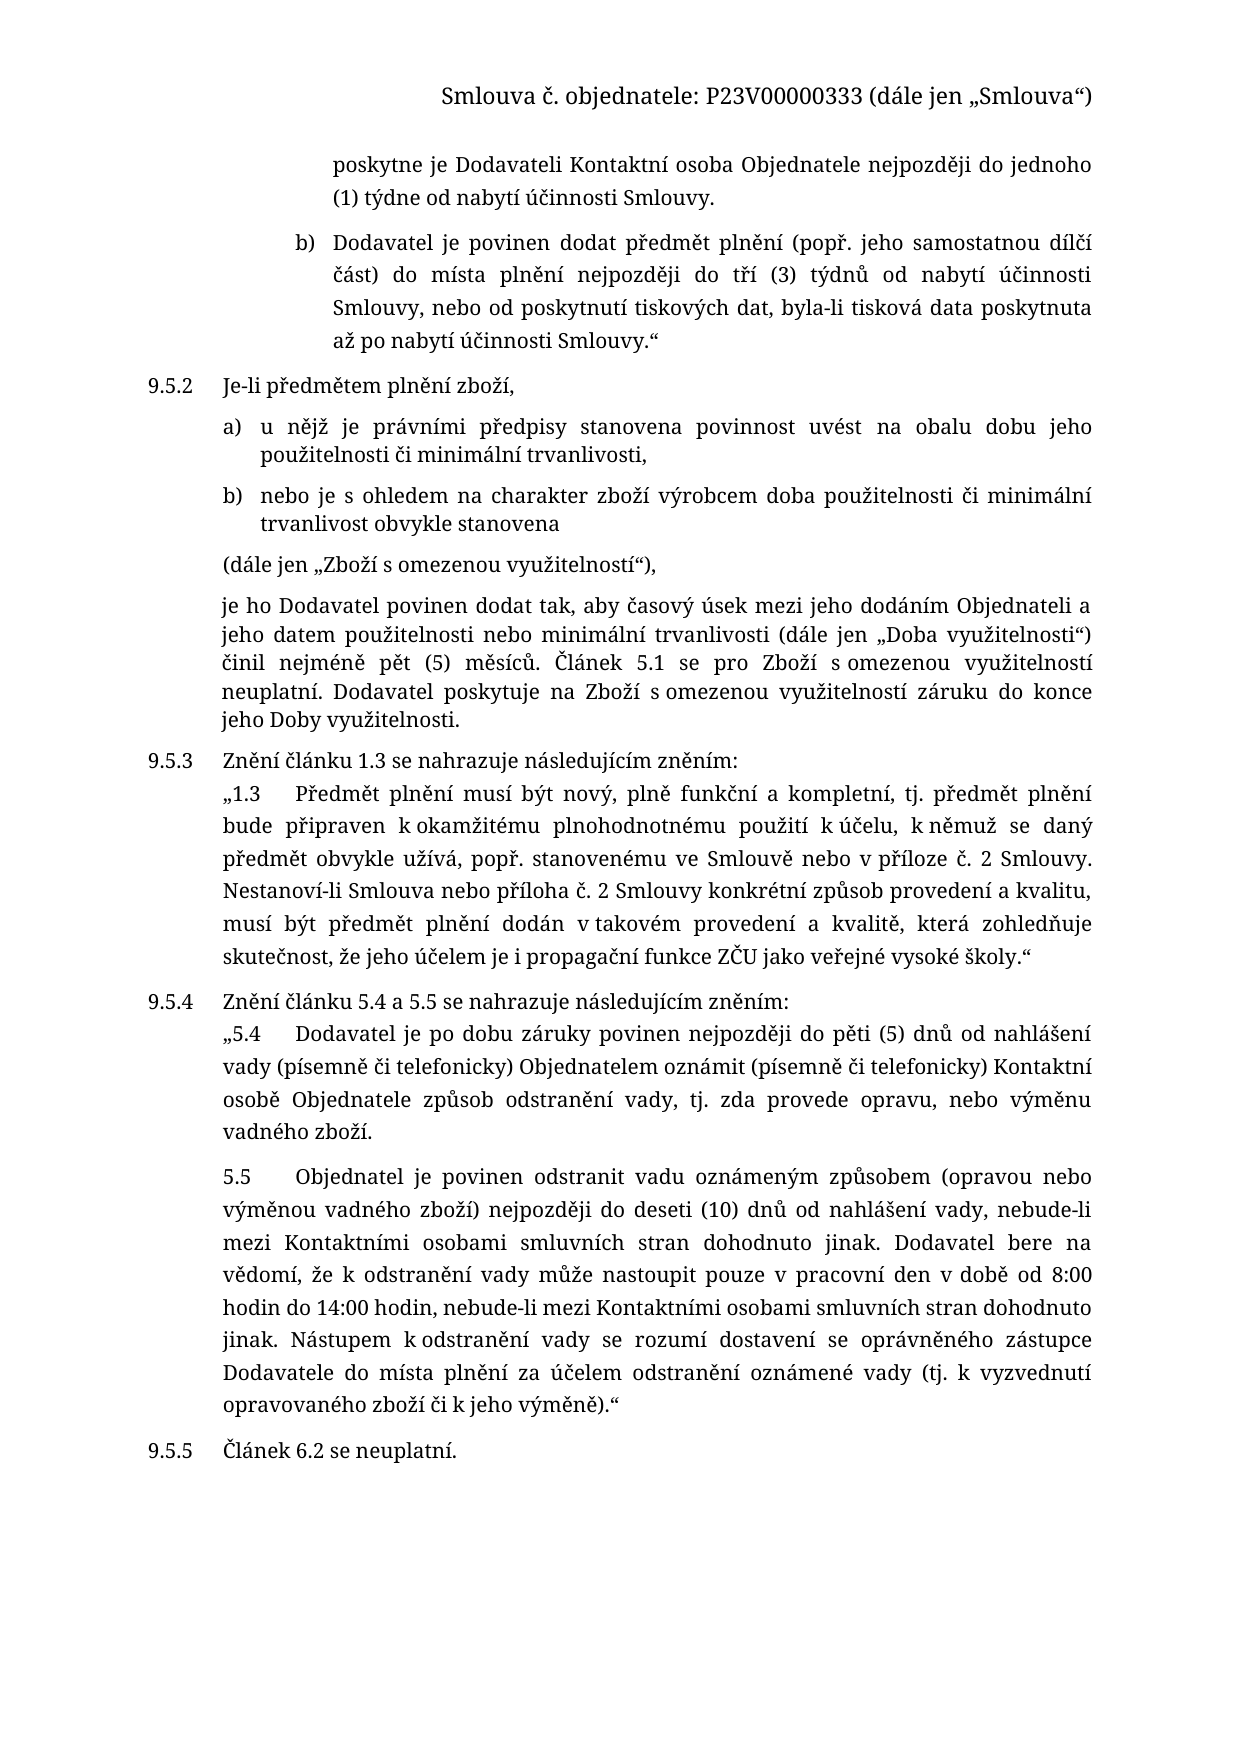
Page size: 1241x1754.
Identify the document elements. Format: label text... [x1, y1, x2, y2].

list nebo je s ohledem na charakter zboží výrobcem doba použitelnosti či minimální trvanlivost obvykle stanovena [223, 481, 1093, 538]
text (dále jen „Zboží s omezenou využitelností“), [223, 551, 1093, 579]
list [295, 150, 1093, 211]
list Článek 6.2 se neuplatní. [148, 1436, 1093, 1464]
list Je-li předmětem plnění zboží, [148, 371, 1093, 399]
list u nějž je právními předpisy stanovena povinnost uvést na obalu dobu jeho použitelnosti či minimální trvanlivosti, [223, 412, 1093, 469]
list Dodavatel je povinen dodat předmět plnění (popř. jeho samostatnou dílčí část) do místa plnění nejpozději do tří (3) týdnů od nabytí účinnosti Smlouvy, nebo od poskytnutí tiskových dat, byla-li tisková data poskytnuta až po nabytí účinnosti Smlouvy.“ [295, 228, 1093, 354]
list „5.4 Dodavatel je po dobu záruky povinen nejpozději do pěti (5) dnů od nahlášení vady (písemně či telefonicky) Objednatelem oznámit (písemně či telefonicky) Kontaktní osobě Objednatele způsob odstranění vady, tj. zda provede opravu, nebo výměnu vadného zboží. [223, 1019, 1093, 1146]
text je ho Dodavatel povinen dodat tak, aby časový úsek mezi jeho dodáním Objednateli a jeho datem použitelnosti nebo minimální trvanlivosti (dále jen „Doba využitelnosti“) činil nejméně pět (5) měsíců. Článek 5.1 se pro Zboží s omezenou využitelností neuplatní. Dodavatel poskytuje na Zboží s omezenou využitelností záruku do konce jeho Doby využitelnosti. [221, 591, 1093, 734]
list Znění článku 1.3 se nahrazuje následujícím zněním: [148, 746, 1093, 774]
list 5.5 Objednatel je povinen odstranit vadu oznámeným způsobem (opravou nebo výměnou vadného zboží) nejpozději do deseti (10) dnů od nahlášení vady, nebude-li mezi Kontaktními osobami smluvních stran dohodnuto jinak. Dodavatel bere na vědomí, že k odstranění vady může nastoupit pouze v pracovní den v době od 8:00 hodin do 14:00 hodin, nebude-li mezi Kontaktními osobami smluvních stran dohodnuto jinak. Nástupem k odstranění vady se rozumí dostavení se oprávněného zástupce Dodavatele do místa plnění za účelem odstranění oznámené vady (tj. k vyzvednutí opravovaného zboží či k jeho výměně).“ [223, 1162, 1093, 1419]
list „1.3 Předmět plnění musí být nový, plně funkční a kompletní, tj. předmět plnění bude připraven k okamžitému plnohodnotnému použití k účelu, k němuž se daný předmět obvykle užívá, popř. stanovenému ve Smlouvě nebo v příloze č. 2 Smlouvy. Nestanoví-li Smlouva nebo příloha č. 2 Smlouvy konkrétní způsob provedení a kvalitu, musí být předmět plnění dodán v takovém provedení a kvalitě, která zohledňuje skutečnost, že jeho účelem je i propagační funkce ZČU jako veřejné vysoké školy.“ [223, 779, 1093, 970]
list Znění článku 5.4 a 5.5 se nahrazuje následujícím zněním: [148, 987, 1093, 1015]
